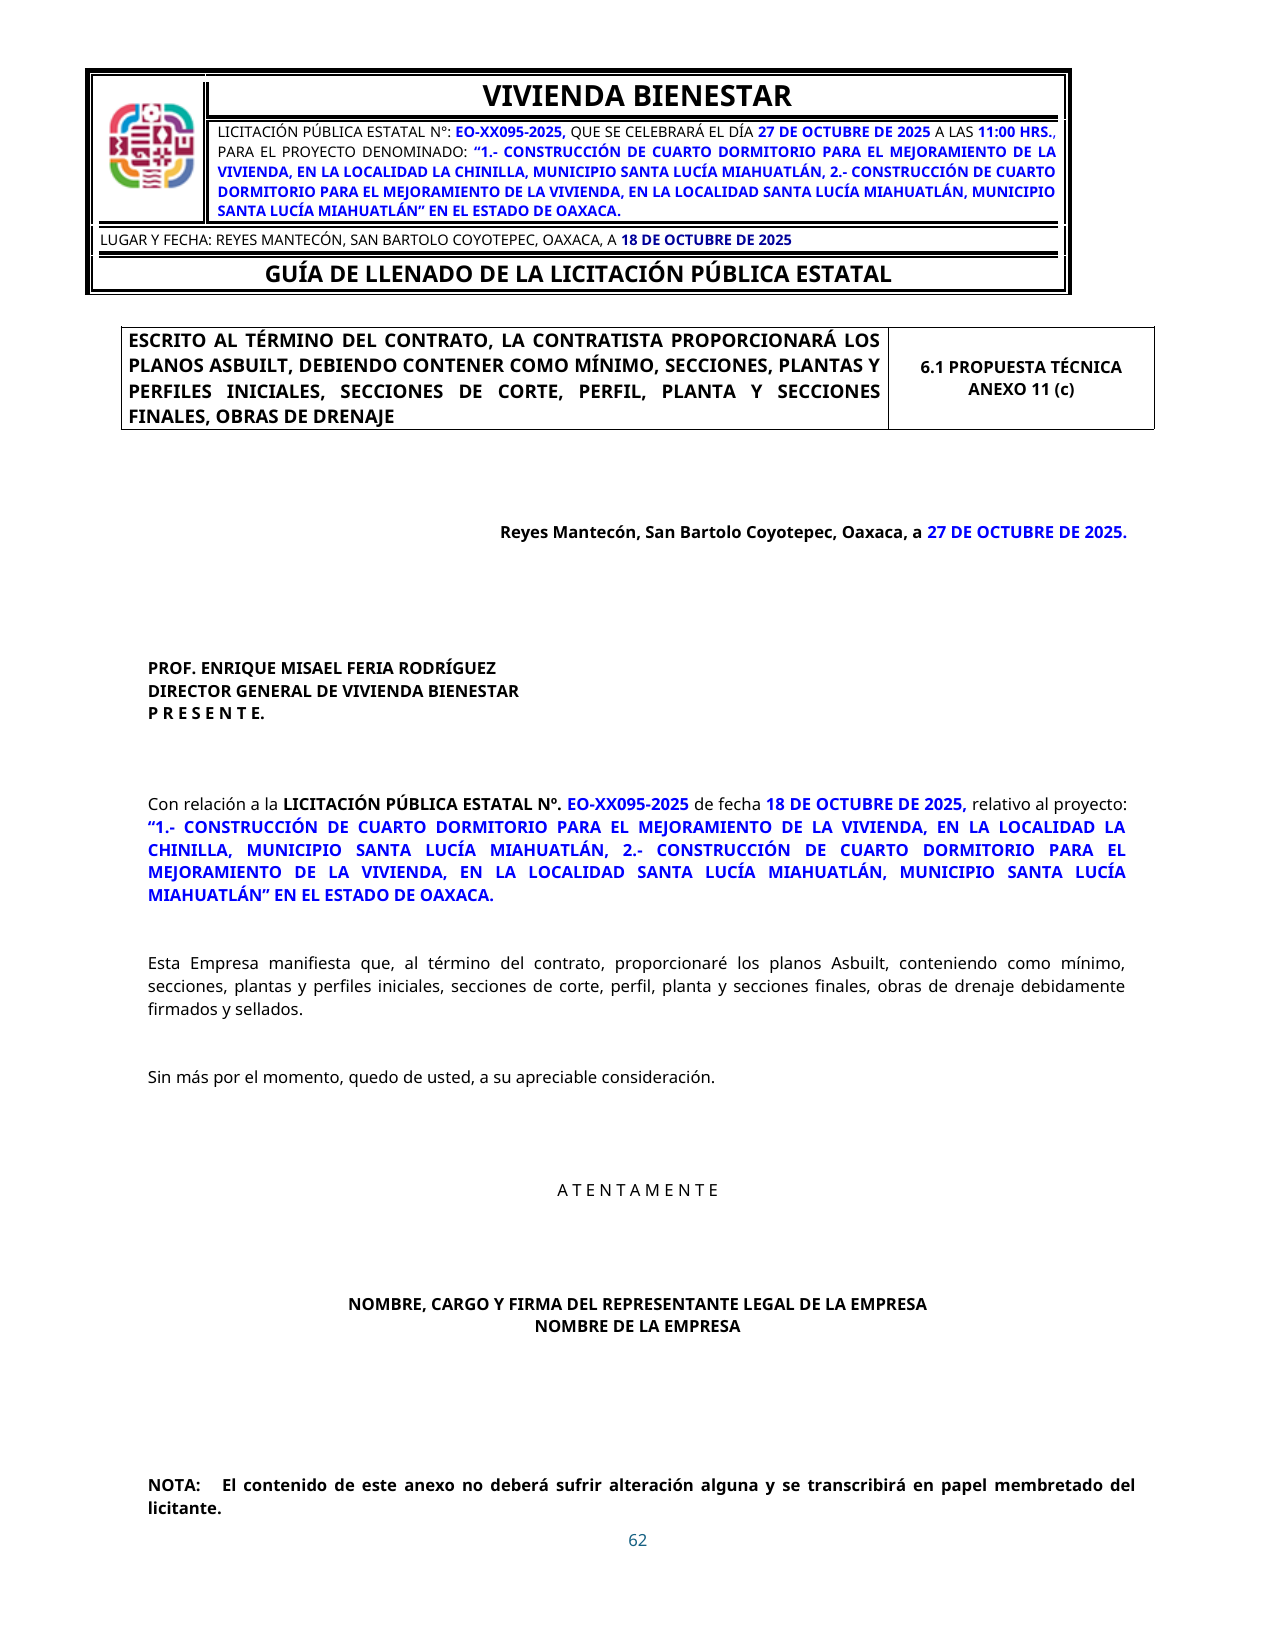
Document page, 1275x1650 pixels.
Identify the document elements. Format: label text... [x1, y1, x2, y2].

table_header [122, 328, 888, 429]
text P R E S E N T E. [148, 702, 1127, 725]
text NOMBRE, CARGO Y FIRMA DEL REPRESENTANTE LEGAL DE LA EMPRESA [148, 1292, 1127, 1315]
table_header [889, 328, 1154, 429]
text Esta Empresa manifiesta que, al término del contrato, proporcionaré los planos Asbuilt, conteniendo como mínimo, secciones, plantas y perfiles iniciales, secciones de corte, perfil, planta y secciones finales, obras de drenaje debidamente firmados y sellados. [148, 952, 1127, 1020]
text NOTA: El contenido de este anexo no deberá sufrir alteración alguna y se transcribirá en papel membretado del licitante. [148, 1474, 1137, 1519]
text Reyes Mantecón, San Bartolo Coyotepec, Oaxaca, a 27 DE OCTUBRE DE 2025. [148, 520, 1127, 543]
text DIRECTOR GENERAL DE VIVIENDA BIENESTAR [148, 679, 1127, 702]
list Con relación a la LICITACIÓN PÚBLICA ESTATAL Nº. EO-XX095-2025 de fecha 18 DE OCTUBRE DE 2025, relativo al proyecto: “1.- CONSTRUCCIÓN DE CUARTO DORMITORIO PARA EL MEJORAMIENTO DE LA VIVIENDA, EN LA LOCALIDAD LA CHINILLA, MUNICIPIO SANTA LUCÍA MIAHUATLÁN, 2.- CONSTRUCCIÓN DE CUARTO DORMITORIO PARA EL MEJORAMIENTO DE LA VIVIENDA, EN LA LOCALIDAD SANTA LUCÍA MIAHUATLÁN, MUNICIPIO SANTA LUCÍA MIAHUATLÁN” EN EL ESTADO DE OAXACA. [148, 793, 1127, 906]
text A T E N T A M E N T E [148, 1179, 1127, 1202]
text NOMBRE DE LA EMPRESA [148, 1315, 1127, 1338]
text Sin más por el momento, quedo de usted, a su apreciable consideración. [148, 1065, 1127, 1088]
text PROF. ENRIQUE MISAEL FERIA RODRÍGUEZ [148, 657, 1127, 679]
picture [98, 95, 203, 194]
